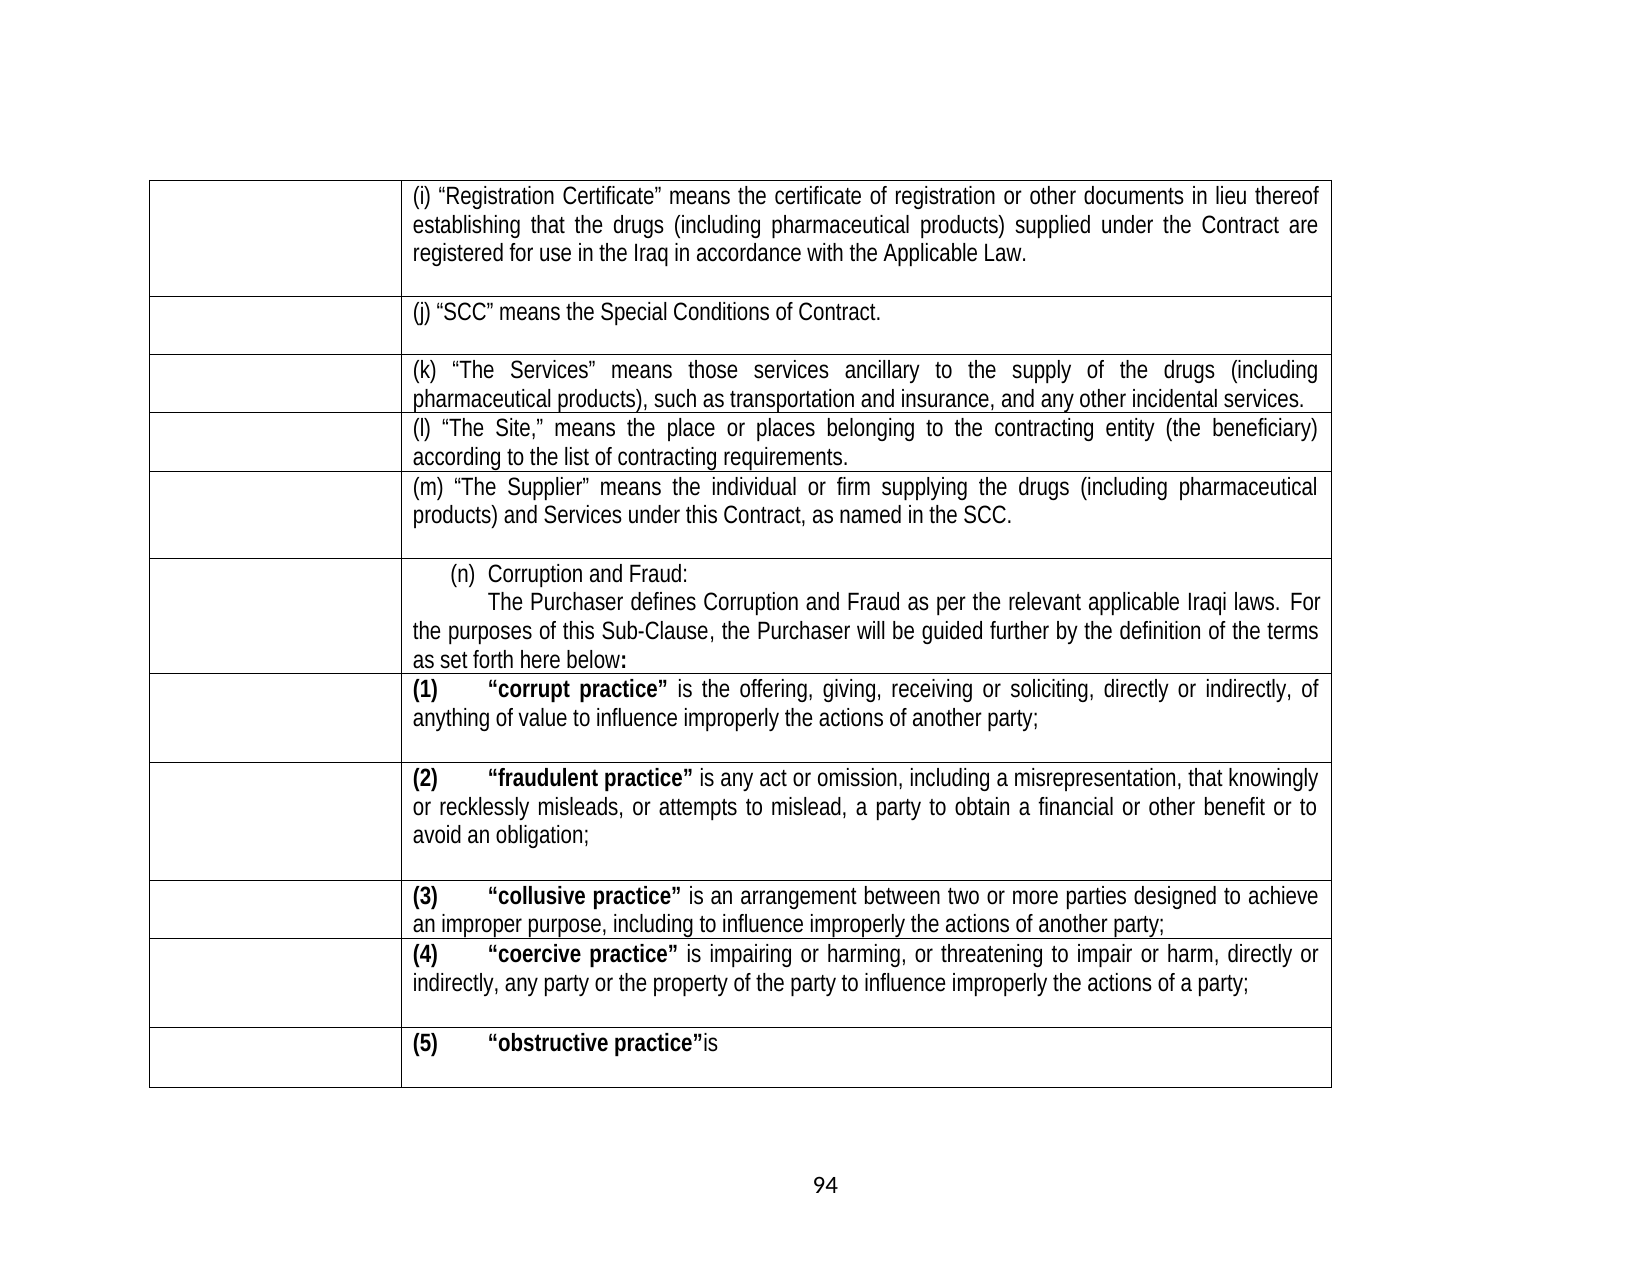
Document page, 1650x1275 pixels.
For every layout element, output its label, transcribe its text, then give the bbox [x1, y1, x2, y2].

table_cell [150, 181, 401, 296]
table_cell (k) “The Services” means those services ancillary to the supply of the drugs (including pharmaceutical products), such as transportation and insurance, and any other incidental services. [402, 355, 1331, 412]
table_cell (m) “The Supplier” means the individual or firm supplying the drugs (including pharmaceutical products) and Services under this Contract, as named in the SCC. [402, 472, 1331, 558]
table_cell [150, 559, 401, 673]
table_cell Corruption and Fraud: The Purchaser defines Corruption and Fraud as per the relevant applicable Iraqi laws. For the purposes of this Sub-Clause, the Purchaser will be guided further by the definition of the terms as set forth here below: [402, 559, 1331, 673]
table_cell (4) “coercive practice” is impairing or harming, or threatening to impair or harm, directly or indirectly, any party or the property of the party to influence improperly the actions of a party; [402, 939, 1331, 1027]
table_cell [150, 674, 401, 762]
table_cell [150, 413, 401, 471]
table_cell [150, 763, 401, 879]
table_cell (l) “The Site,” means the place or places belonging to the contracting entity (the beneficiary) according to the list of contracting requirements. [402, 413, 1331, 471]
table_cell [150, 297, 401, 354]
table_cell (1) “corrupt practice” is the offering, giving, receiving or soliciting, directly or indirectly, of anything of value to influence improperly the actions of another party; [402, 674, 1331, 762]
table_cell (i) “Registration Certificate” means the certificate of registration or other documents in lieu thereof establishing that the drugs (including pharmaceutical products) supplied under the Contract are registered for use in the Iraq in accordance with the Applicable Law. [402, 181, 1331, 296]
table_cell [150, 355, 401, 412]
table_cell (j) “SCC” means the Special Conditions of Contract. [402, 297, 1331, 354]
table_cell (3) “collusive practice” is an arrangement between two or more parties designed to achieve an improper purpose, including to influence improperly the actions of another party; [402, 881, 1331, 938]
table_cell (5) “obstructive practice”is [402, 1028, 1331, 1087]
table_cell [150, 1028, 401, 1087]
table_cell [150, 939, 401, 1027]
table_cell (2) “fraudulent practice” is any act or omission, including a misrepresentation, that knowingly or recklessly misleads, or attempts to mislead, a party to obtain a financial or other benefit or to avoid an obligation; [402, 763, 1331, 879]
table_cell [150, 472, 401, 558]
table_cell [150, 881, 401, 938]
